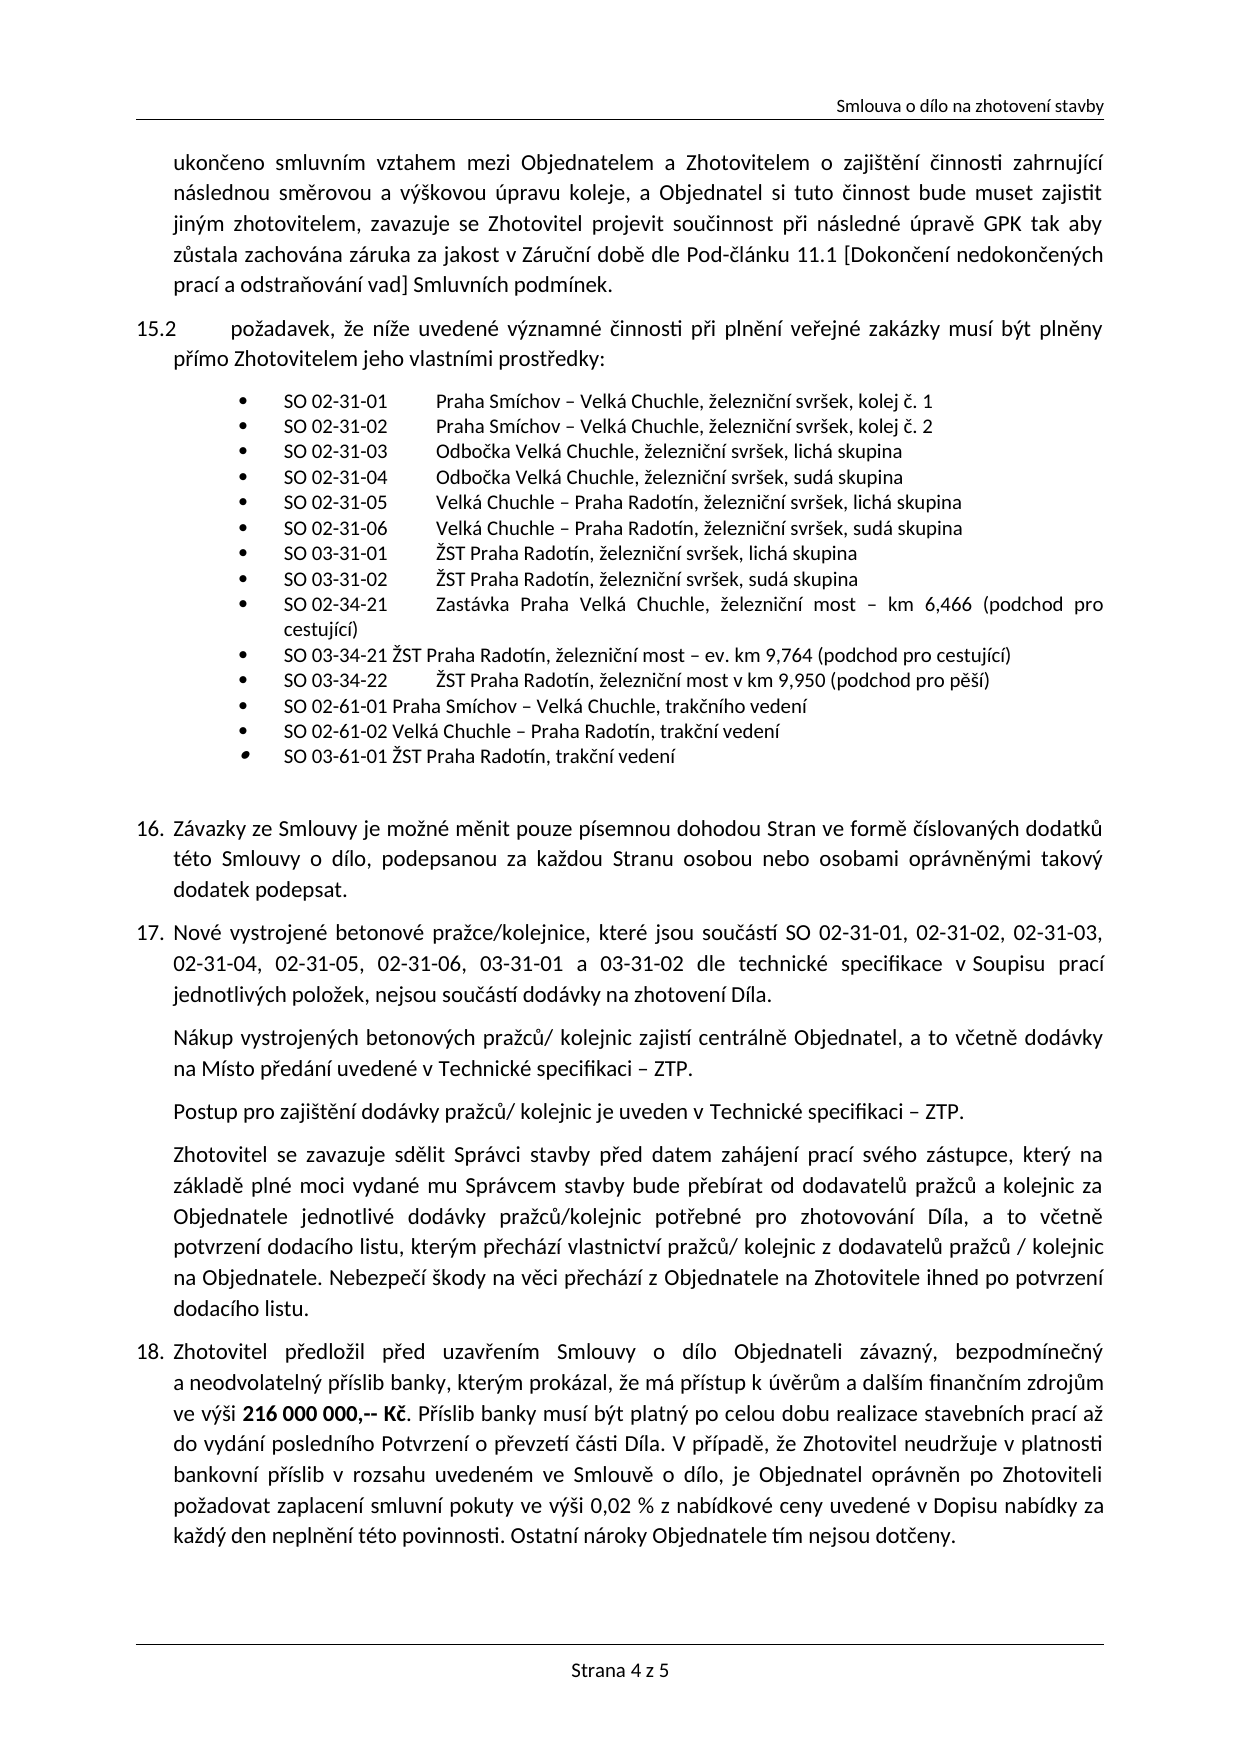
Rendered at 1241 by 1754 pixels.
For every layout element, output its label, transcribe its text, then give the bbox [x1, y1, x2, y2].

list SO 02-31-01 Praha Smíchov – Velká Chuchle, železniční svršek, kolej č. 1 [239, 388, 1104, 413]
list SO 03-34-22 ŽST Praha Radotín, železniční most v km 9,950 (podchod pro pěší) [239, 667, 1104, 693]
list SO 02-31-03 Odbočka Velká Chuchle, železniční svršek, lichá skupina [239, 439, 1104, 464]
text požadavek, že níže uvedené významné činnosti při plnění veřejné zakázky musí být plněny přímo Zhotovitelem jeho vlastními prostředky: [136, 314, 1104, 373]
list SO 02-31-02 Praha Smíchov – Velká Chuchle, železniční svršek, kolej č. 2 [239, 413, 1104, 439]
text Závazky ze Smlouvy je možné měnit pouze písemnou dohodou Stran ve formě číslovaných dodatků této Smlouvy o dílo, podepsanou za každou Stranu osobou nebo osobami oprávněnými takový dodatek podepsat. [136, 814, 1104, 903]
text Zhotovitel předložil před uzavřením Smlouvy o dílo Objednateli závazný, bezpodmínečný a neodvolatelný příslib banky, kterým prokázal, že má přístup k úvěrům a dalším finančním zdrojům ve výši 216 000 000,-- Kč. Příslib banky musí být platný po celou dobu realizace stavebních prací až do vydání posledního Potvrzení o převzetí části Díla. V případě, že Zhotovitel neudržuje v platnosti bankovní příslib v rozsahu uvedeném ve Smlouvě o dílo, je Objednatel oprávněn po Zhotoviteli požadovat zaplacení smluvní pokuty ve výši 0,02 % z nabídkové ceny uvedené v Dopisu nabídky za každý den neplnění této povinnosti. Ostatní nároky Objednatele tím nejsou dotčeny. [136, 1337, 1104, 1549]
list SO 02-31-05 Velká Chuchle – Praha Radotín, železniční svršek, lichá skupina [239, 489, 1104, 515]
list Postup pro zajištění dodávky pražců/ kolejnic je uveden v Technické specifikaci – ZTP. [173, 1097, 1104, 1125]
list Zhotovitel se zavazuje sdělit Správci stavby před datem zahájení prací svého zástupce, který na základě plné moci vydané mu Správcem stavby bude přebírat od dodavatelů pražců a kolejnic za Objednatele jednotlivé dodávky pražců/kolejnic potřebné pro zhotovování Díla, a to včetně potvrzení dodacího listu, kterým přechází vlastnictví pražců/ kolejnic z dodavatelů pražců / kolejnic na Objednatele. Nebezpečí škody na věci přechází z Objednatele na Zhotovitele ihned po potvrzení dodacího listu. [173, 1140, 1104, 1322]
list Nákup vystrojených betonových pražců/ kolejnic zajistí centrálně Objednatel, a to včetně dodávky na Místo předání uvedené v Technické specifikaci – ZTP. [173, 1023, 1104, 1082]
list SO 03-31-02 ŽST Praha Radotín, železniční svršek, sudá skupina [239, 566, 1104, 591]
text Nové vystrojené betonové pražce/kolejnice, které jsou součástí SO 02-31-01, 02-31-02, 02-31-03, 02-31-04, 02-31-05, 02-31-06, 03-31-01 a 03-31-02 dle technické specifikace v Soupisu prací jednotlivých položek, nejsou součástí dodávky na zhotovení Díla. [136, 918, 1104, 1008]
list SO 02-61-01 Praha Smíchov – Velká Chuchle, trakčního vedení [239, 693, 1104, 718]
list SO 03-31-01 ŽST Praha Radotín, železniční svršek, lichá skupina [239, 540, 1104, 566]
list SO 03-34-21 ŽST Praha Radotín, železniční most – ev. km 9,764 (podchod pro cestující) [239, 642, 1104, 667]
list SO 03-61-01 ŽST Praha Radotín, trakční vedení [239, 744, 1104, 769]
list SO 02-31-04 Odbočka Velká Chuchle, železniční svršek, sudá skupina [239, 464, 1104, 489]
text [136, 148, 1104, 299]
list SO 02-34-21 Zastávka Praha Velká Chuchle, železniční most – km 6,466 (podchod pro cestující) [239, 591, 1104, 642]
list SO 02-61-02 Velká Chuchle – Praha Radotín, trakční vedení [239, 718, 1104, 744]
list SO 02-31-06 Velká Chuchle – Praha Radotín, železniční svršek, sudá skupina [239, 515, 1104, 540]
